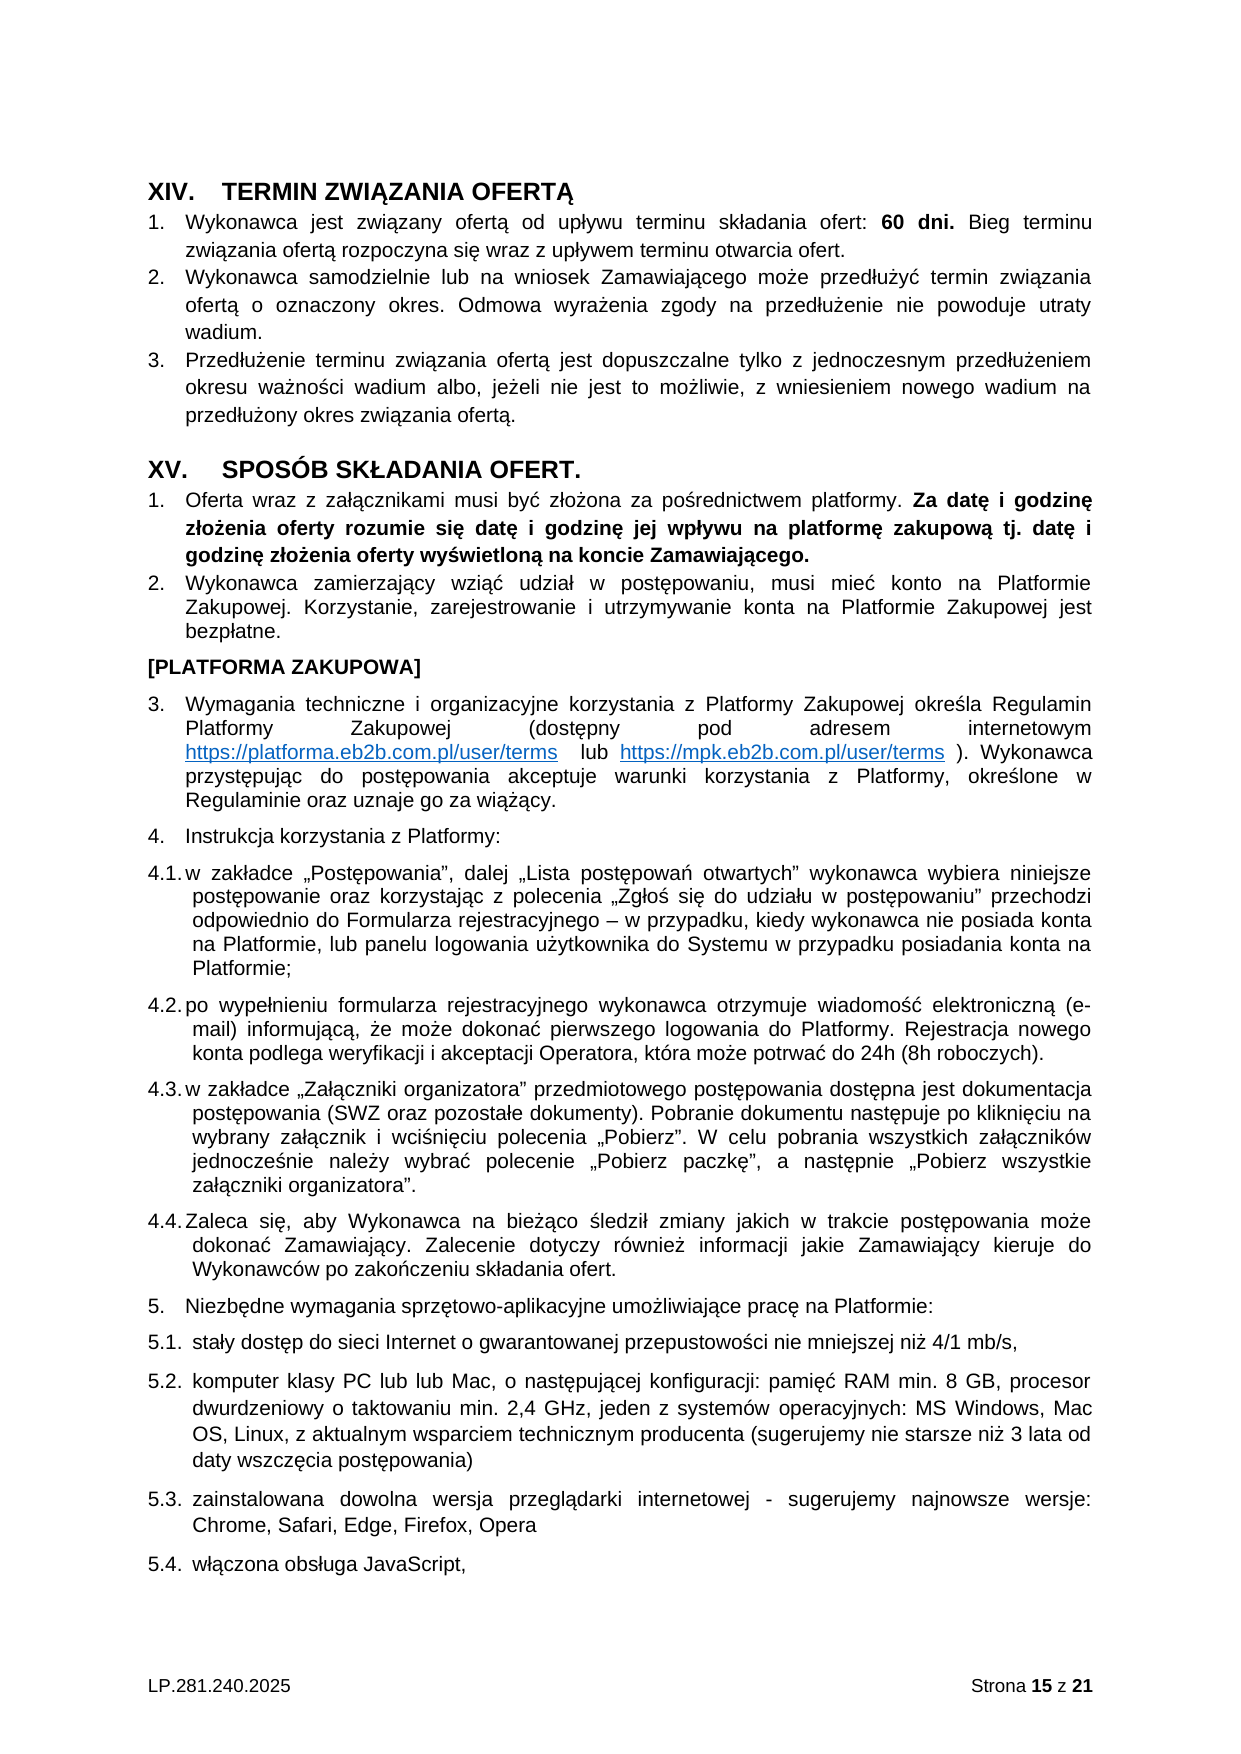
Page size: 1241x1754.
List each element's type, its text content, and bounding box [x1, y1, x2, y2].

list Niezbędne wymagania sprzętowo-aplikacyjne umożliwiające pracę na Platformie: [148, 1294, 1092, 1318]
subtitle SPOSÓB SKŁADANIA OFERT. [148, 455, 1092, 484]
list komputer klasy PC lub lub Mac, o następującej konfiguracji: pamięć RAM min. 8 GB, procesor dwurdzeniowy o taktowaniu min. 2,4 GHz, jeden z systemów operacyjnych: MS Windows, Mac OS, Linux, z aktualnym wsparciem technicznym producenta (sugerujemy nie starsze niż 3 lata od daty wszczęcia postępowania) [148, 1369, 1092, 1472]
list Wymagania techniczne i organizacyjne korzystania z Platformy Zakupowej określa Regulamin Platformy Zakupowej (dostępny pod adresem internetowym https://platforma.eb2b.com.pl/user/terms lub https://mpk.eb2b.com.pl/user/terms ). Wykonawca przystępując do postępowania akceptuje warunki korzystania z Platformy, określone w Regulaminie oraz uznaje go za wiążący. [148, 692, 1092, 811]
list Przedłużenie terminu związania ofertą jest dopuszczalne tylko z jednoczesnym przedłużeniem okresu ważności wadium albo, jeżeli nie jest to możliwie, z wniesieniem nowego wadium na przedłużony okres związania ofertą. [148, 348, 1092, 427]
list stały dostęp do sieci Internet o gwarantowanej przepustowości nie mniejszej niż 4/1 mb/s, [148, 1330, 1092, 1354]
text [PLATFORMA ZAKUPOWA] [148, 655, 1092, 679]
list Wykonawca samodzielnie lub na wniosek Zamawiającego może przedłużyć termin związania ofertą o oznaczony okres. Odmowa wyrażenia zgody na przedłużenie nie powoduje utraty wadium. [148, 265, 1092, 344]
list w zakładce „Postępowania”, dalej „Lista postępowań otwartych” wykonawca wybiera niniejsze postępowanie oraz korzystając z polecenia „Zgłoś się do udziału w postępowaniu” przechodzi odpowiednio do Formularza rejestracyjnego – w przypadku, kiedy wykonawca nie posiada konta na Platformie, lub panelu logowania użytkownika do Systemu w przypadku posiadania konta na Platformie; [148, 860, 1092, 980]
list Instrukcja korzystania z Platformy: [148, 824, 1092, 848]
list zainstalowana dowolna wersja przeglądarki internetowej - sugerujemy najnowsze wersje: Chrome, Safari, Edge, Firefox, Opera [148, 1487, 1092, 1537]
list Zaleca się, aby Wykonawca na bieżąco śledził zmiany jakich w trakcie postępowania może dokonać Zamawiający. Zalecenie dotyczy również informacji jakie Zamawiający kieruje do Wykonawców po zakończeniu składania ofert. [148, 1209, 1092, 1281]
subtitle TERMIN ZWIĄZANIA OFERTĄ [148, 177, 1092, 206]
list Oferta wraz z załącznikami musi być złożona za pośrednictwem platformy. Za datę i godzinę złożenia oferty rozumie się datę i godzinę jej wpływu na platformę zakupową tj. datę i godzinę złożenia oferty wyświetloną na koncie Zamawiającego. [148, 488, 1092, 567]
list po wypełnieniu formularza rejestracyjnego wykonawca otrzymuje wiadomość elektroniczną (e-mail) informującą, że może dokonać pierwszego logowania do Platformy. Rejestracja nowego konta podlega weryfikacji i akceptacji Operatora, która może potrwać do 24h (8h roboczych). [148, 993, 1092, 1064]
list włączona obsługa JavaScript, [148, 1552, 1092, 1576]
list Wykonawca jest związany ofertą od upływu terminu składania ofert: 60 dni. Bieg terminu związania ofertą rozpoczyna się wraz z upływem terminu otwarcia ofert. [148, 210, 1092, 262]
list Wykonawca zamierzający wziąć udział w postępowaniu, musi mieć konto na Platformie Zakupowej. Korzystanie, zarejestrowanie i utrzymywanie konta na Platformie Zakupowej jest bezpłatne. [148, 571, 1092, 643]
list w zakładce „Załączniki organizatora” przedmiotowego postępowania dostępna jest dokumentacja postępowania (SWZ oraz pozostałe dokumenty). Pobranie dokumentu następuje po kliknięciu na wybrany załącznik i wciśnięciu polecenia „Pobierz”. W celu pobrania wszystkich załączników jednocześnie należy wybrać polecenie „Pobierz paczkę”, a następnie „Pobierz wszystkie załączniki organizatora”. [148, 1077, 1092, 1197]
